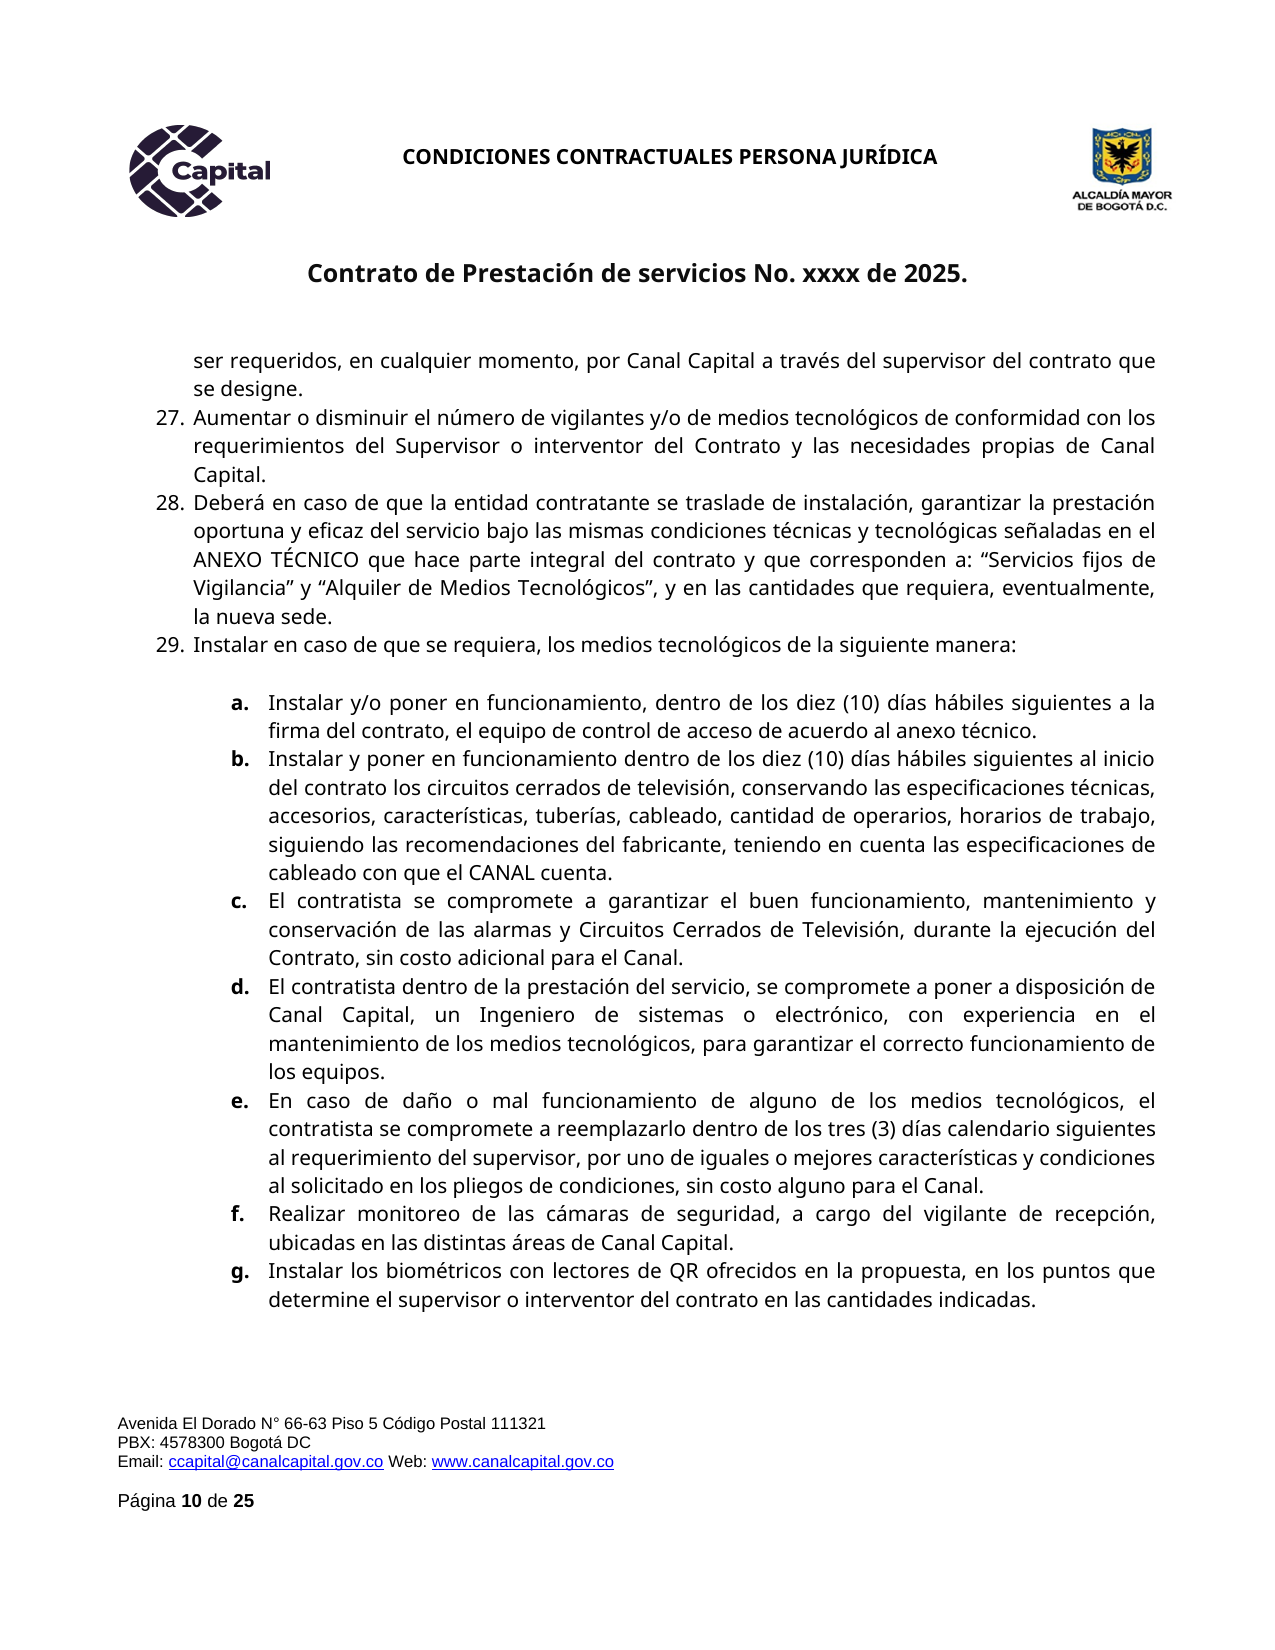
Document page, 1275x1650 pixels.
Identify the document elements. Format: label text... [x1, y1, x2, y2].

picture [1059, 121, 1189, 221]
picture [129, 125, 270, 217]
list Instalar y/o poner en funcionamiento, dentro de los diez (10) días hábiles siguientes a la firma del contrato, el equipo de control de acceso de acuerdo al anexo técnico. [231, 688, 1157, 744]
list Realizar monitoreo de las cámaras de seguridad, a cargo del vigilante de recepción, ubicadas en las distintas áreas de Canal Capital. [231, 1199, 1157, 1256]
list El contratista dentro de la prestación del servicio, se compromete a poner a disposición de Canal Capital, un Ingeniero de sistemas o electrónico, con experiencia en el mantenimiento de los medios tecnológicos, para garantizar el correcto funcionamiento de los equipos. [231, 972, 1157, 1086]
list En caso de daño o mal funcionamiento de alguno de los medios tecnológicos, el contratista se compromete a reemplazarlo dentro de los tres (3) días calendario siguientes al requerimiento del supervisor, por uno de iguales o mejores características y condiciones al solicitado en los pliegos de condiciones, sin costo alguno para el Canal. [231, 1086, 1157, 1199]
list Aumentar o disminuir el número de vigilantes y/o de medios tecnológicos de conformidad con los requerimientos del Supervisor o interventor del Contrato y las necesidades propias de Canal Capital. [156, 403, 1157, 488]
list Instalar y poner en funcionamiento dentro de los diez (10) días hábiles siguientes al inicio del contrato los circuitos cerrados de televisión, conservando las especificaciones técnicas, accesorios, características, tuberías, cableado, cantidad de operarios, horarios de trabajo, siguiendo las recomendaciones del fabricante, teniendo en cuenta las especificaciones de cableado con que el CANAL cuenta. [231, 744, 1157, 887]
list Instalar en caso de que se requiera, los medios tecnológicos de la siguiente manera: [156, 630, 1157, 659]
list Deberá en caso de que la entidad contratante se traslade de instalación, garantizar la prestación oportuna y eficaz del servicio bajo las mismas condiciones técnicas y tecnológicas señaladas en el ANEXO TÉCNICO que hace parte integral del contrato y que corresponden a: “Servicios fijos de Vigilancia” y “Alquiler de Medios Tecnológicos”, y en las cantidades que requiera, eventualmente, la nueva sede. [156, 488, 1157, 630]
list Instalar los biométricos con lectores de QR ofrecidos en la propuesta, en los puntos que determine el supervisor o interventor del contrato en las cantidades indicadas. [231, 1256, 1157, 1313]
list El contratista se compromete a garantizar el buen funcionamiento, mantenimiento y conservación de las alarmas y Circuitos Cerrados de Televisión, durante la ejecución del Contrato, sin costo adicional para el Canal. [231, 887, 1157, 972]
